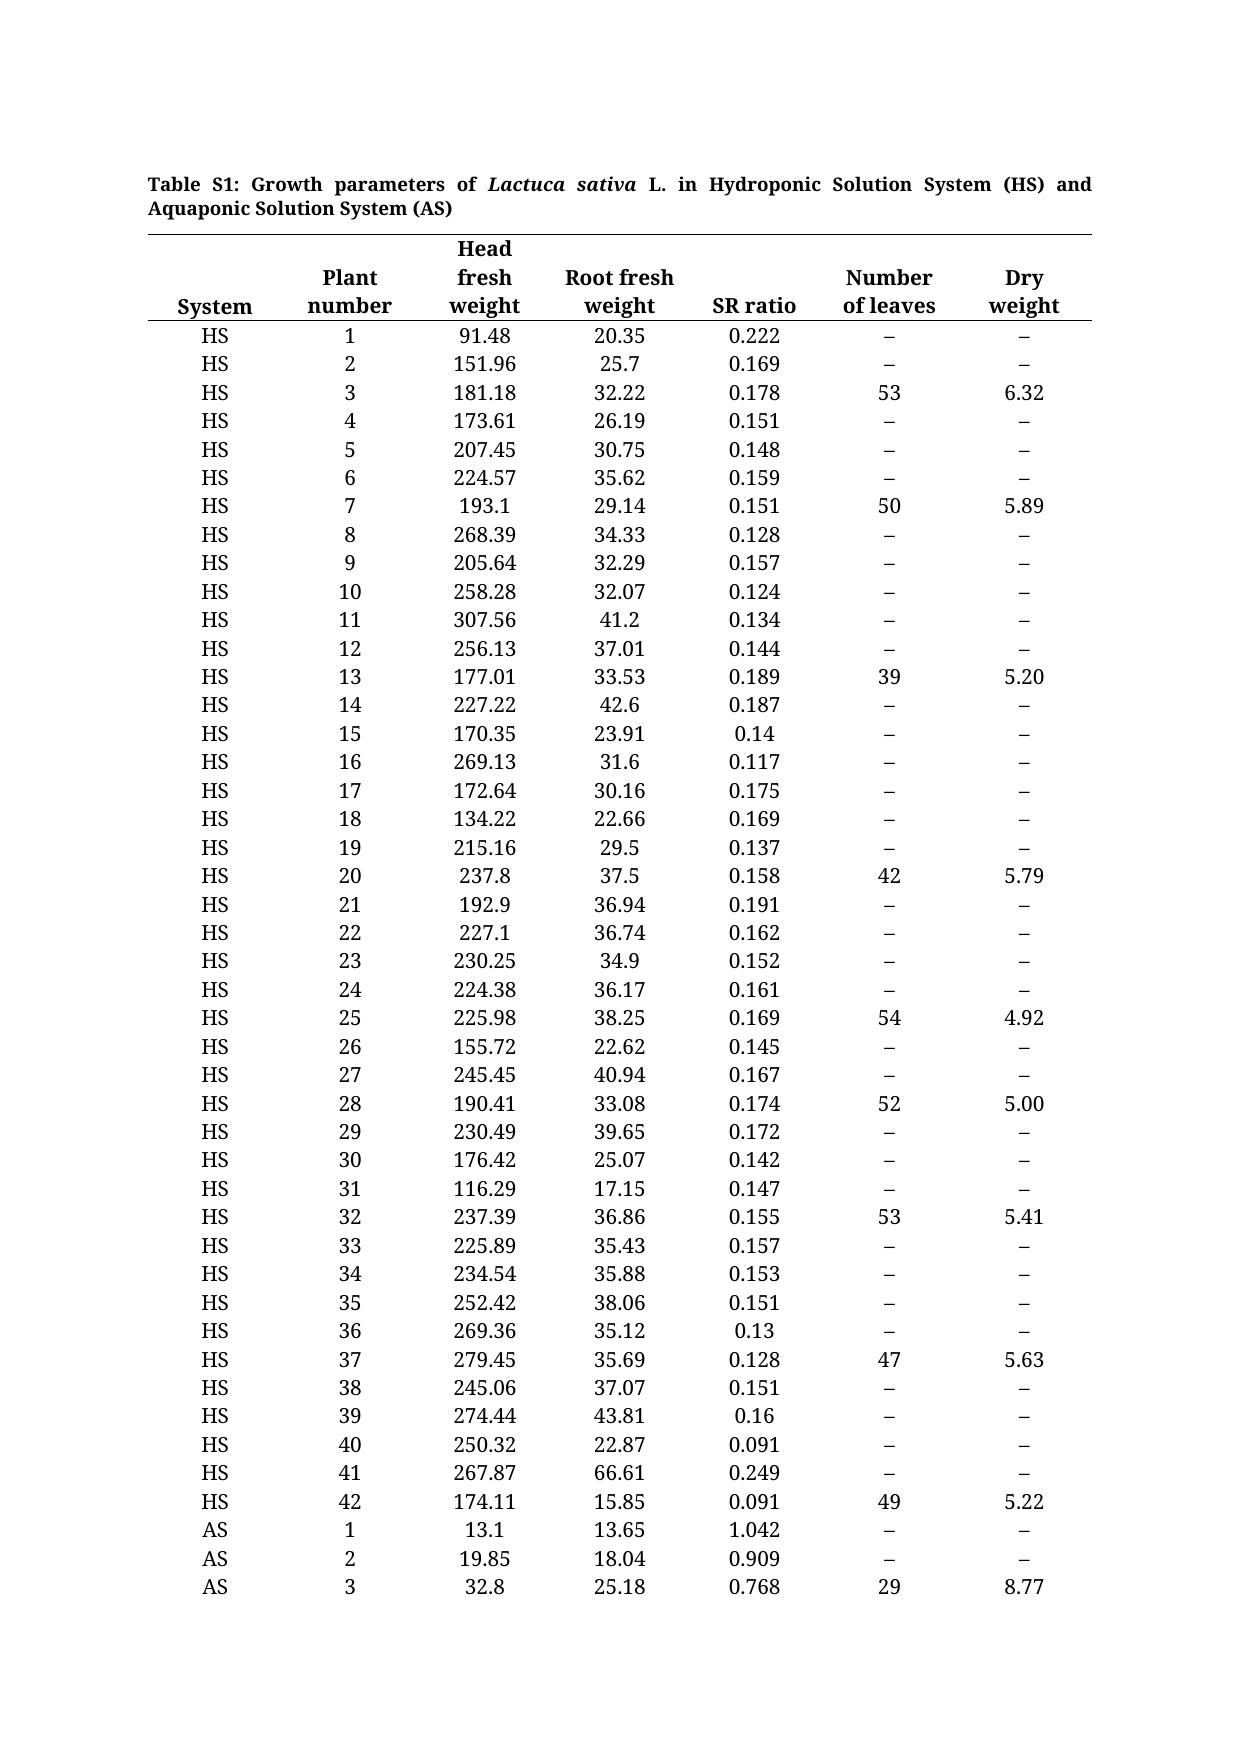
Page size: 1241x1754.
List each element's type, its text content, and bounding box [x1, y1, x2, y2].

table_cell 36.94 [552, 890, 687, 918]
table_cell 13.65 [552, 1515, 687, 1544]
table_cell 12 [283, 634, 417, 662]
table_cell 9 [283, 549, 417, 577]
table_cell 0.157 [687, 549, 822, 577]
table_cell – [957, 1316, 1092, 1345]
table_cell 0.128 [687, 520, 822, 548]
table_cell 207.45 [417, 435, 552, 463]
table_cell 37.01 [552, 634, 687, 662]
table_cell 172.64 [417, 776, 552, 804]
table_cell 11 [283, 605, 417, 634]
table_cell HS [148, 634, 282, 662]
table_cell 0.151 [687, 1373, 822, 1402]
table_cell 25.7 [552, 349, 687, 378]
table_cell – [957, 605, 1092, 634]
table_cell 15 [283, 719, 417, 747]
table_cell HS [148, 1203, 282, 1231]
table_cell 20 [283, 861, 417, 890]
table_cell 0.768 [687, 1572, 822, 1601]
table_cell – [957, 890, 1092, 918]
table_cell 0.144 [687, 634, 822, 662]
table_cell 5.22 [957, 1487, 1092, 1515]
table_cell 0.169 [687, 1004, 822, 1032]
table_cell 0.172 [687, 1117, 822, 1146]
table_cell 269.13 [417, 748, 552, 776]
table_cell 0.187 [687, 691, 822, 719]
table_cell – [822, 577, 957, 605]
table_cell HS [148, 975, 282, 1003]
table_cell 34 [283, 1259, 417, 1288]
table_cell 36.74 [552, 918, 687, 947]
table_cell – [957, 1430, 1092, 1458]
table_cell 42 [822, 861, 957, 890]
table_cell HS [148, 918, 282, 947]
table_cell 35.88 [552, 1259, 687, 1288]
table_cell 53 [822, 1203, 957, 1231]
table_cell 35 [283, 1288, 417, 1316]
table_cell 10 [283, 577, 417, 605]
table_cell 267.87 [417, 1459, 552, 1487]
table_cell – [957, 1231, 1092, 1259]
table_cell – [822, 1515, 957, 1544]
table_cell 151.96 [417, 349, 552, 378]
table_cell 14 [283, 691, 417, 719]
table_cell – [822, 947, 957, 975]
table_cell 0.134 [687, 605, 822, 634]
table_cell 26.19 [552, 406, 687, 435]
table_cell AS [148, 1544, 282, 1572]
table_cell 0.151 [687, 492, 822, 520]
table_cell – [822, 1146, 957, 1174]
table_cell – [957, 947, 1092, 975]
table_cell 0.909 [687, 1544, 822, 1572]
table_cell 0.14 [687, 719, 822, 747]
table_cell – [822, 634, 957, 662]
table_cell 0.151 [687, 406, 822, 435]
table_cell 181.18 [417, 378, 552, 406]
table_cell HS [148, 804, 282, 833]
table_cell 0.152 [687, 947, 822, 975]
table_cell 174.11 [417, 1487, 552, 1515]
table_cell 4 [283, 406, 417, 435]
table_cell – [957, 435, 1092, 463]
table_cell 30 [283, 1146, 417, 1174]
table_cell 0.147 [687, 1174, 822, 1202]
table_cell 38.25 [552, 1004, 687, 1032]
table_cell 155.72 [417, 1032, 552, 1060]
table_cell 36.86 [552, 1203, 687, 1231]
table_cell 40.94 [552, 1060, 687, 1089]
table_cell HS [148, 1231, 282, 1259]
table_cell 274.44 [417, 1402, 552, 1430]
table_cell HS [148, 1288, 282, 1316]
table_cell 32.8 [417, 1572, 552, 1601]
table_cell HS [148, 577, 282, 605]
table_cell 173.61 [417, 406, 552, 435]
table_cell – [822, 1544, 957, 1572]
table_cell – [957, 577, 1092, 605]
table_header System [148, 235, 282, 320]
table_cell 5 [283, 435, 417, 463]
table_cell – [822, 1259, 957, 1288]
table_cell 43.81 [552, 1402, 687, 1430]
table_cell – [822, 719, 957, 747]
table_cell 170.35 [417, 719, 552, 747]
table_cell HS [148, 833, 282, 861]
table_cell – [957, 1174, 1092, 1202]
table_cell – [957, 1288, 1092, 1316]
table_cell – [822, 975, 957, 1003]
table_cell 3 [283, 1572, 417, 1601]
table_cell 8 [283, 520, 417, 548]
table_cell 66.61 [552, 1459, 687, 1487]
table_cell 22.87 [552, 1430, 687, 1458]
table_cell – [957, 406, 1092, 435]
table_header Head fresh weight [417, 235, 552, 320]
table_cell HS [148, 662, 282, 691]
table_cell 91.48 [417, 321, 552, 349]
table_cell 237.39 [417, 1203, 552, 1231]
table_cell HS [148, 890, 282, 918]
table_cell 15.85 [552, 1487, 687, 1515]
table_cell HS [148, 947, 282, 975]
table_cell 192.9 [417, 890, 552, 918]
table_cell 29 [283, 1117, 417, 1146]
table_cell HS [148, 1259, 282, 1288]
table_cell 245.45 [417, 1060, 552, 1089]
table_cell – [822, 1459, 957, 1487]
table_cell HS [148, 1487, 282, 1515]
table_cell 19 [283, 833, 417, 861]
table_cell 6 [283, 463, 417, 492]
table_cell 41 [283, 1459, 417, 1487]
table_cell 1 [283, 321, 417, 349]
table_cell 5.41 [957, 1203, 1092, 1231]
table_cell – [822, 549, 957, 577]
table_cell 33 [283, 1231, 417, 1259]
table_cell HS [148, 1316, 282, 1345]
table_header SR ratio [687, 235, 822, 320]
table_cell 0.153 [687, 1259, 822, 1288]
table_cell 13.1 [417, 1515, 552, 1544]
table_cell HS [148, 1004, 282, 1032]
table_cell 39.65 [552, 1117, 687, 1146]
table_cell – [822, 605, 957, 634]
table_cell 0.13 [687, 1316, 822, 1345]
table_cell 37.07 [552, 1373, 687, 1402]
table_cell – [822, 463, 957, 492]
table_cell 1.042 [687, 1515, 822, 1544]
table_cell 30.16 [552, 776, 687, 804]
table_cell – [822, 691, 957, 719]
table_cell 215.16 [417, 833, 552, 861]
table_cell 0.189 [687, 662, 822, 691]
table_cell – [957, 549, 1092, 577]
table_cell 225.89 [417, 1231, 552, 1259]
table_cell 17.15 [552, 1174, 687, 1202]
table_cell – [957, 833, 1092, 861]
table_cell – [822, 890, 957, 918]
table_cell HS [148, 406, 282, 435]
table_cell 29.5 [552, 833, 687, 861]
table_cell 268.39 [417, 520, 552, 548]
table_cell 40 [283, 1430, 417, 1458]
table_cell 252.42 [417, 1288, 552, 1316]
table_cell 176.42 [417, 1146, 552, 1174]
table_cell HS [148, 748, 282, 776]
table_cell 22 [283, 918, 417, 947]
table_cell – [957, 1060, 1092, 1089]
table_cell 224.57 [417, 463, 552, 492]
table_cell 35.62 [552, 463, 687, 492]
table_cell 0.249 [687, 1459, 822, 1487]
table_cell 13 [283, 662, 417, 691]
table_cell HS [148, 549, 282, 577]
table_cell 36 [283, 1316, 417, 1345]
table_cell 0.091 [687, 1487, 822, 1515]
table_cell 25 [283, 1004, 417, 1032]
table_cell 5.63 [957, 1345, 1092, 1373]
table_cell 0.158 [687, 861, 822, 890]
table_cell – [822, 435, 957, 463]
table_cell – [822, 321, 957, 349]
table_cell 41.2 [552, 605, 687, 634]
table_cell 205.64 [417, 549, 552, 577]
table_cell 37 [283, 1345, 417, 1373]
table_cell 35.43 [552, 1231, 687, 1259]
table_cell 18 [283, 804, 417, 833]
table_cell 39 [822, 662, 957, 691]
table_cell 31.6 [552, 748, 687, 776]
table_cell HS [148, 1117, 282, 1146]
table_cell 258.28 [417, 577, 552, 605]
table_cell 29.14 [552, 492, 687, 520]
table_cell 0.128 [687, 1345, 822, 1373]
table_cell 16 [283, 748, 417, 776]
table_cell 23 [283, 947, 417, 975]
table_cell 234.54 [417, 1259, 552, 1288]
table_cell 227.1 [417, 918, 552, 947]
table_cell – [957, 748, 1092, 776]
table_cell HS [148, 1345, 282, 1373]
table_cell – [822, 520, 957, 548]
table_cell 31 [283, 1174, 417, 1202]
table_cell – [957, 1515, 1092, 1544]
table_cell 0.151 [687, 1288, 822, 1316]
table_cell 0.142 [687, 1146, 822, 1174]
table_cell – [822, 1288, 957, 1316]
table_cell HS [148, 691, 282, 719]
table_cell HS [148, 435, 282, 463]
table_cell 0.222 [687, 321, 822, 349]
table_cell 17 [283, 776, 417, 804]
table_cell 34.33 [552, 520, 687, 548]
table_cell – [822, 1060, 957, 1089]
table_cell 49 [822, 1487, 957, 1515]
table_cell 30.75 [552, 435, 687, 463]
table_cell 34.9 [552, 947, 687, 975]
table_cell – [822, 1430, 957, 1458]
table_cell 224.38 [417, 975, 552, 1003]
table_cell 32.07 [552, 577, 687, 605]
table_cell – [822, 1032, 957, 1060]
table_cell 7 [283, 492, 417, 520]
table_cell 21 [283, 890, 417, 918]
table_cell – [957, 1117, 1092, 1146]
table_cell 29 [822, 1572, 957, 1601]
table_cell 32 [283, 1203, 417, 1231]
table_cell 230.49 [417, 1117, 552, 1146]
table_cell – [957, 634, 1092, 662]
table_cell 0.117 [687, 748, 822, 776]
table_cell 227.22 [417, 691, 552, 719]
table_cell 0.175 [687, 776, 822, 804]
table_cell – [957, 719, 1092, 747]
table_cell 2 [283, 1544, 417, 1572]
table_cell 0.137 [687, 833, 822, 861]
table_cell 0.191 [687, 890, 822, 918]
table_cell HS [148, 1430, 282, 1458]
table_cell HS [148, 1146, 282, 1174]
table_cell – [822, 918, 957, 947]
table_cell 0.174 [687, 1089, 822, 1117]
table_cell 5.89 [957, 492, 1092, 520]
table_cell 22.62 [552, 1032, 687, 1060]
table_cell 5.00 [957, 1089, 1092, 1117]
table_cell 18.04 [552, 1544, 687, 1572]
table_cell 25.07 [552, 1146, 687, 1174]
table_cell 230.25 [417, 947, 552, 975]
table_cell 53 [822, 378, 957, 406]
table_cell 0.124 [687, 577, 822, 605]
table_cell – [957, 776, 1092, 804]
table_header Plant number [283, 235, 417, 320]
table_cell 279.45 [417, 1345, 552, 1373]
table_cell 42 [283, 1487, 417, 1515]
table_cell 0.162 [687, 918, 822, 947]
table_cell 32.22 [552, 378, 687, 406]
table_cell 0.16 [687, 1402, 822, 1430]
table_cell 33.53 [552, 662, 687, 691]
table_cell 35.12 [552, 1316, 687, 1345]
table_cell HS [148, 1032, 282, 1060]
table_cell 25.18 [552, 1572, 687, 1601]
table_cell 47 [822, 1345, 957, 1373]
table_cell 0.178 [687, 378, 822, 406]
table_cell – [957, 321, 1092, 349]
table_cell 307.56 [417, 605, 552, 634]
table_cell HS [148, 719, 282, 747]
table_cell HS [148, 776, 282, 804]
table_cell 5.20 [957, 662, 1092, 691]
table_cell 193.1 [417, 492, 552, 520]
table_cell HS [148, 520, 282, 548]
table_cell 0.155 [687, 1203, 822, 1231]
table_cell HS [148, 321, 282, 349]
table_cell 42.6 [552, 691, 687, 719]
table_cell 28 [283, 1089, 417, 1117]
table_cell HS [148, 1459, 282, 1487]
table_cell 237.8 [417, 861, 552, 890]
table_cell 250.32 [417, 1430, 552, 1458]
table_cell – [957, 691, 1092, 719]
table_cell – [822, 1402, 957, 1430]
table_cell 32.29 [552, 549, 687, 577]
table_cell 35.69 [552, 1345, 687, 1373]
table_cell 33.08 [552, 1089, 687, 1117]
table_cell – [957, 804, 1092, 833]
table_cell 27 [283, 1060, 417, 1089]
table_header Root fresh weight [552, 235, 687, 320]
table_cell 26 [283, 1032, 417, 1060]
table_cell 0.145 [687, 1032, 822, 1060]
table_cell – [957, 1032, 1092, 1060]
table_cell HS [148, 1373, 282, 1402]
table_cell 269.36 [417, 1316, 552, 1345]
table_cell 50 [822, 492, 957, 520]
text Table S1: Growth parameters of Lactuca sativa L. in Hydroponic Solution System (HS) and Aquaponic Solution System (AS) [148, 173, 1093, 221]
table_cell HS [148, 1060, 282, 1089]
table_cell – [822, 748, 957, 776]
table_cell 190.41 [417, 1089, 552, 1117]
table_cell 22.66 [552, 804, 687, 833]
table_cell – [822, 1373, 957, 1402]
table_cell 37.5 [552, 861, 687, 890]
table_cell – [822, 1174, 957, 1202]
table_cell – [822, 406, 957, 435]
table_cell 4.92 [957, 1004, 1092, 1032]
table_cell 134.22 [417, 804, 552, 833]
table_cell – [957, 1146, 1092, 1174]
table_cell HS [148, 861, 282, 890]
table_cell 38 [283, 1373, 417, 1402]
table_cell – [957, 463, 1092, 492]
table_cell – [957, 1373, 1092, 1402]
table_cell HS [148, 1174, 282, 1202]
table_cell 3 [283, 378, 417, 406]
table_cell – [957, 918, 1092, 947]
table_cell 116.29 [417, 1174, 552, 1202]
table_cell – [822, 349, 957, 378]
table_cell 23.91 [552, 719, 687, 747]
table_cell HS [148, 378, 282, 406]
table_cell 20.35 [552, 321, 687, 349]
table_cell 177.01 [417, 662, 552, 691]
table_cell HS [148, 463, 282, 492]
table_cell AS [148, 1572, 282, 1601]
table_cell 0.161 [687, 975, 822, 1003]
table_cell HS [148, 1402, 282, 1430]
table_cell 245.06 [417, 1373, 552, 1402]
table_cell 38.06 [552, 1288, 687, 1316]
table_cell 52 [822, 1089, 957, 1117]
table_cell 19.85 [417, 1544, 552, 1572]
table_cell HS [148, 1089, 282, 1117]
table_cell 225.98 [417, 1004, 552, 1032]
table_cell – [822, 776, 957, 804]
table_cell AS [148, 1515, 282, 1544]
table_cell 39 [283, 1402, 417, 1430]
table_cell 0.169 [687, 349, 822, 378]
table_cell 6.32 [957, 378, 1092, 406]
table_cell 0.148 [687, 435, 822, 463]
table_cell 5.79 [957, 861, 1092, 890]
table_header Dry weight [957, 235, 1092, 320]
table_header Number of leaves [822, 235, 957, 320]
table_cell – [957, 1259, 1092, 1288]
table_cell 0.159 [687, 463, 822, 492]
table_cell 36.17 [552, 975, 687, 1003]
table_cell 0.157 [687, 1231, 822, 1259]
table_cell – [822, 1231, 957, 1259]
table_cell 1 [283, 1515, 417, 1544]
table_cell – [822, 1117, 957, 1146]
table_cell – [822, 833, 957, 861]
table_cell – [957, 349, 1092, 378]
table_cell 2 [283, 349, 417, 378]
table_cell 0.169 [687, 804, 822, 833]
table_cell 256.13 [417, 634, 552, 662]
table_cell HS [148, 605, 282, 634]
table_cell – [957, 975, 1092, 1003]
table_cell 54 [822, 1004, 957, 1032]
table_cell – [957, 1544, 1092, 1572]
table_cell 0.091 [687, 1430, 822, 1458]
table_cell 0.167 [687, 1060, 822, 1089]
table_cell HS [148, 349, 282, 378]
table_cell 8.77 [957, 1572, 1092, 1601]
table_cell HS [148, 492, 282, 520]
table_cell – [822, 804, 957, 833]
table_cell – [957, 1459, 1092, 1487]
table_cell – [822, 1316, 957, 1345]
table_cell 24 [283, 975, 417, 1003]
table_cell – [957, 520, 1092, 548]
table_cell – [957, 1402, 1092, 1430]
